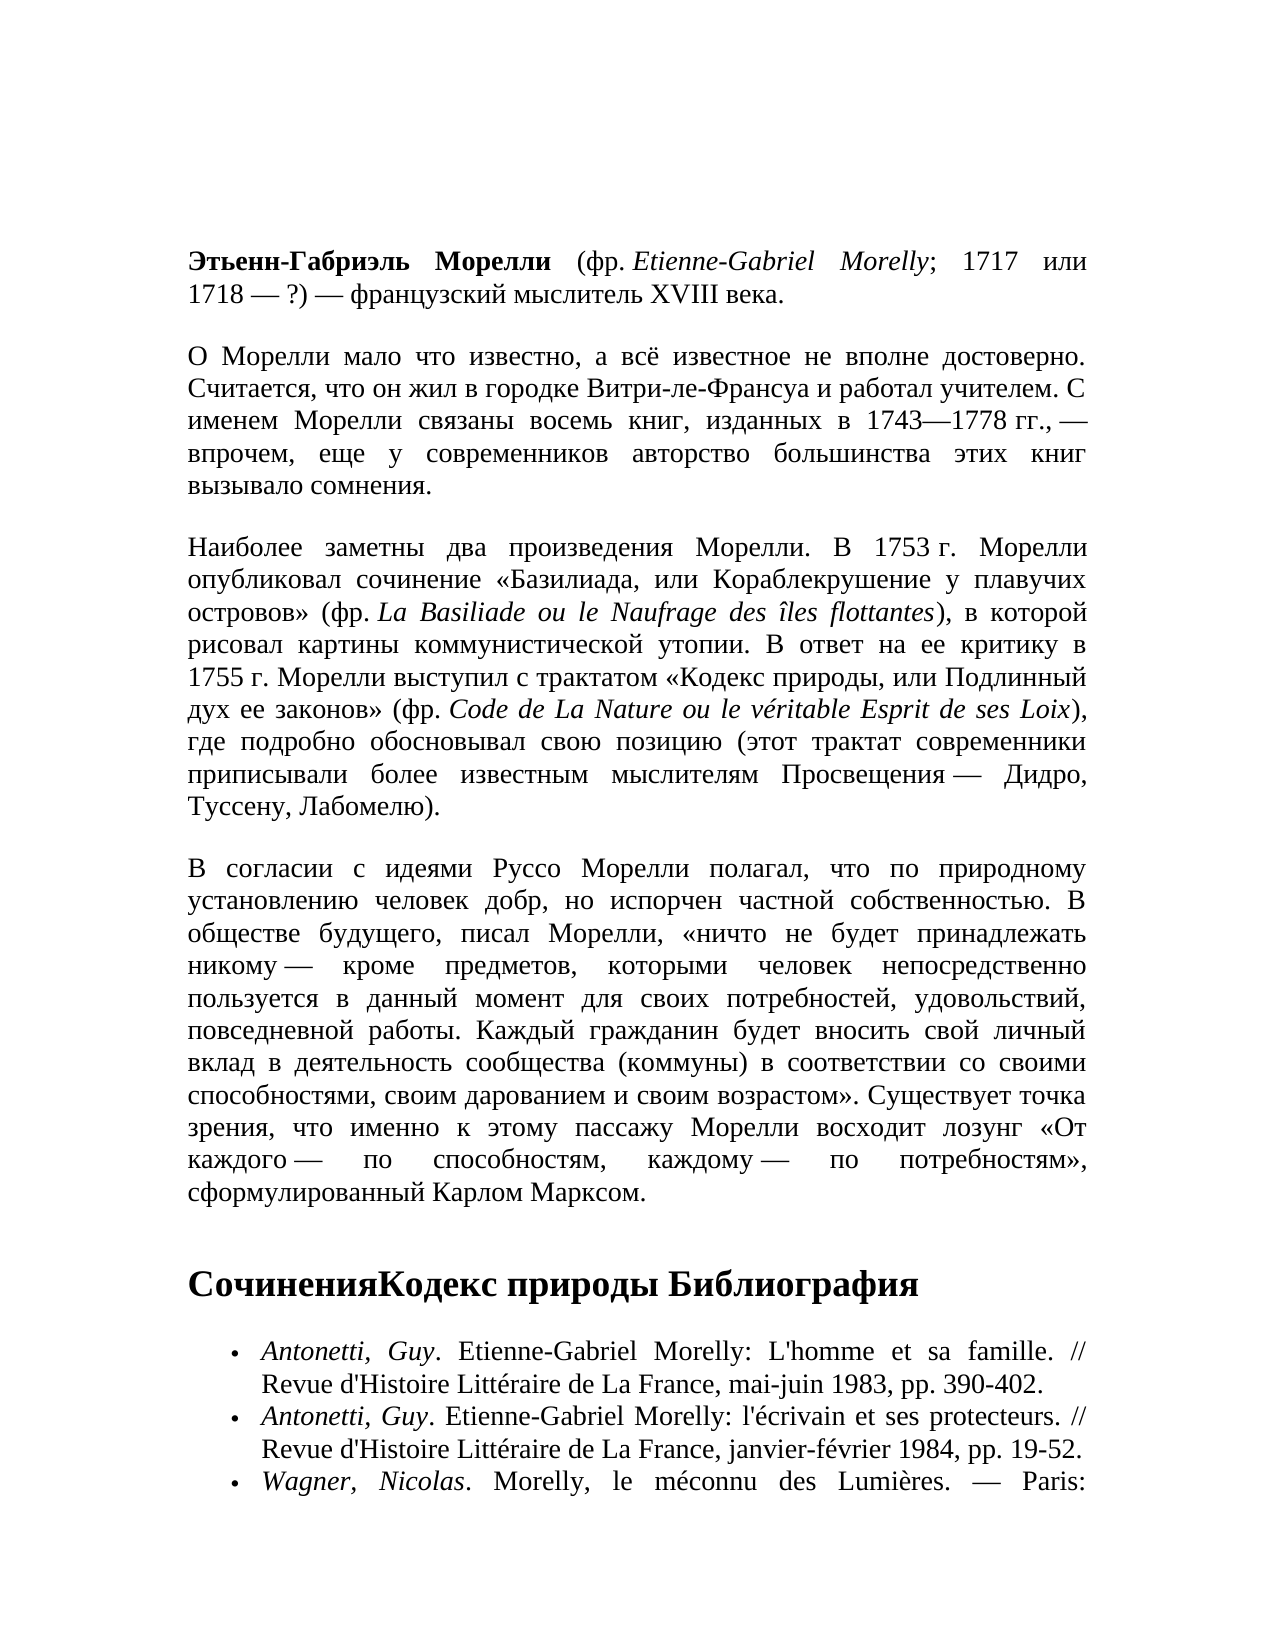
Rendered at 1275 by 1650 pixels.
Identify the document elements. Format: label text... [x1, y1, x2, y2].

list Antonetti, Guy. Etienne-Gabriel Morelly: L'homme et sa famille. // Revue d'Histoire Littéraire de La France, mai-juin 1983, pp. 390-402. [232, 1334, 1087, 1399]
text О Морелли мало что известно, а всё известное не вполне достоверно. Считается, что он жил в городке Витри-ле-Франсуа и работал учителем. С именем Морелли связаны восемь книг, изданных в 1743—1778 гг., — впрочем, еще у современников авторство большинства этих книг вызывало сомнения. [187, 338, 1087, 501]
text Этьенн-Габриэль Морелли (фр. Etienne-Gabriel Morelly; 1717 или 1718 — ?) — французский мыслитель XVIII века. [187, 244, 1087, 309]
text Наиболее заметны два произведения Морелли. В 1753 г. Морелли опубликовал сочинение «Базилиада, или Кораблекрушение у плавучих островов» (фр. La Basiliade ou le Naufrage des îles flottantes), в которой рисовал картины коммунистической утопии. В ответ на ее критику в 1755 г. Морелли выступил с трактатом «Кодекс природы, или Подлинный дух ее законов» (фр. Code de La Nature ou le véritable Esprit de ses Loix), где подробно обосновывал свою позицию (этот трактат современники приписывали более известным мыслителям Просвещения — Дидро, Туссену, Лабомелю). [187, 530, 1087, 822]
text В согласии с идеями Руссо Морелли полагал, что по природному установлению человек добр, но испорчен частной собственностью. В обществе будущего, писал Морелли, «ничто не будет принадлежать никому — кроме предметов, которыми человек непосредственно пользуется в данный момент для своих потребностей, удовольствий, повседневной работы. Каждый гражданин будет вносить свой личный вклад в деятельность сообщества (коммуны) в соответствии со своими способностями, своим дарованием и своим возрастом». Существует точка зрения, что именно к этому пассажу Морелли восходит лозунг «От каждого — по способностям, каждому — по потребностям», сформулированный Карлом Марксом. [187, 851, 1087, 1207]
list Antonetti, Guy. Etienne-Gabriel Morelly: l'écrivain et ses protecteurs. // Revue d'Histoire Littéraire de La France, janvier-février 1984, pp. 19-52. [232, 1399, 1087, 1464]
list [232, 1464, 1087, 1496]
list СочиненияКодекс природы Библиография [187, 1262, 1087, 1305]
